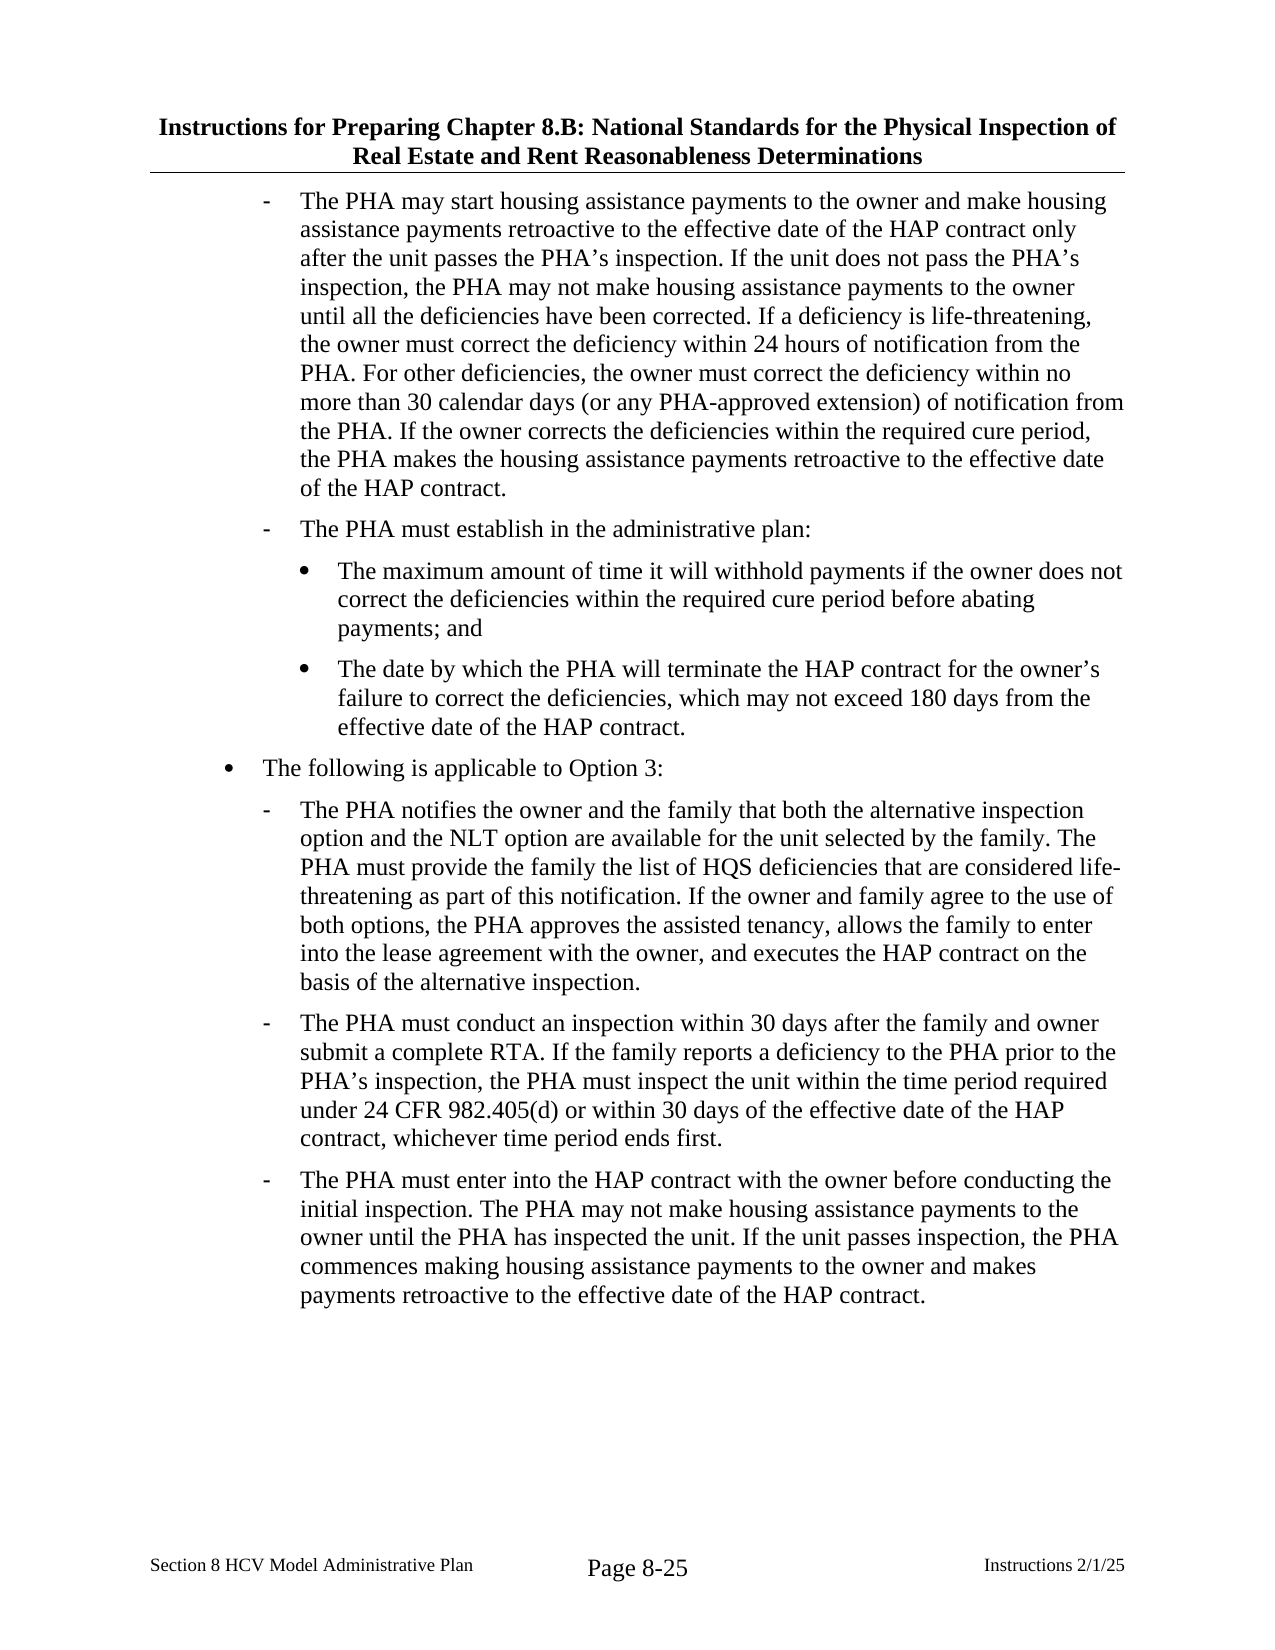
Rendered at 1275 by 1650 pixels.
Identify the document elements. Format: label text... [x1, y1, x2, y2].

list The PHA notifies the owner and the family that both the alternative inspection option and the NLT option are available for the unit selected by the family. The PHA must provide the family the list of HQS deficiencies that are considered life-threatening as part of this notification. If the owner and family agree to the use of both options, the PHA approves the assisted tenancy, allows the family to enter into the lease agreement with the owner, and executes the HAP contract on the basis of the alternative inspection. [262, 794, 1125, 996]
list The PHA must establish in the administrative plan: [262, 514, 1125, 543]
list The PHA may start housing assistance payments to the owner and make housing assistance payments retroactive to the effective date of the HAP contract only after the unit passes the PHA’s inspection. If the unit does not pass the PHA’s inspection, the PHA may not make housing assistance payments to the owner until all the deficiencies have been corrected. If a deficiency is life-threatening, the owner must correct the deficiency within 24 hours of notification from the PHA. For other deficiencies, the owner must correct the deficiency within no more than 30 calendar days (or any PHA-approved extension) of notification from the PHA. If the owner corrects the deficiencies within the required cure period, the PHA makes the housing assistance payments retroactive to the effective date of the HAP contract. [262, 186, 1125, 502]
list The maximum amount of time it will withhold payments if the owner does not correct the deficiencies within the required cure period before abating payments; and [300, 556, 1125, 642]
list The following is applicable to Option 3: [225, 753, 1125, 782]
list The PHA must conduct an inspection within 30 days after the family and owner submit a complete RTA. If the family reports a deficiency to the PHA prior to the PHA’s inspection, the PHA must inspect the unit within the time period required under 24 CFR 982.405(d) or within 30 days of the effective date of the HAP contract, whichever time period ends first. [262, 1008, 1125, 1152]
list The date by which the PHA will terminate the HAP contract for the owner’s failure to correct the deficiencies, which may not exceed 180 days from the effective date of the HAP contract. [300, 654, 1125, 741]
list The PHA must enter into the HAP contract with the owner before conducting the initial inspection. The PHA may not make housing assistance payments to the owner until the PHA has inspected the unit. If the unit passes inspection, the PHA commences making housing assistance payments to the owner and makes payments retroactive to the effective date of the HAP contract. [262, 1165, 1125, 1309]
